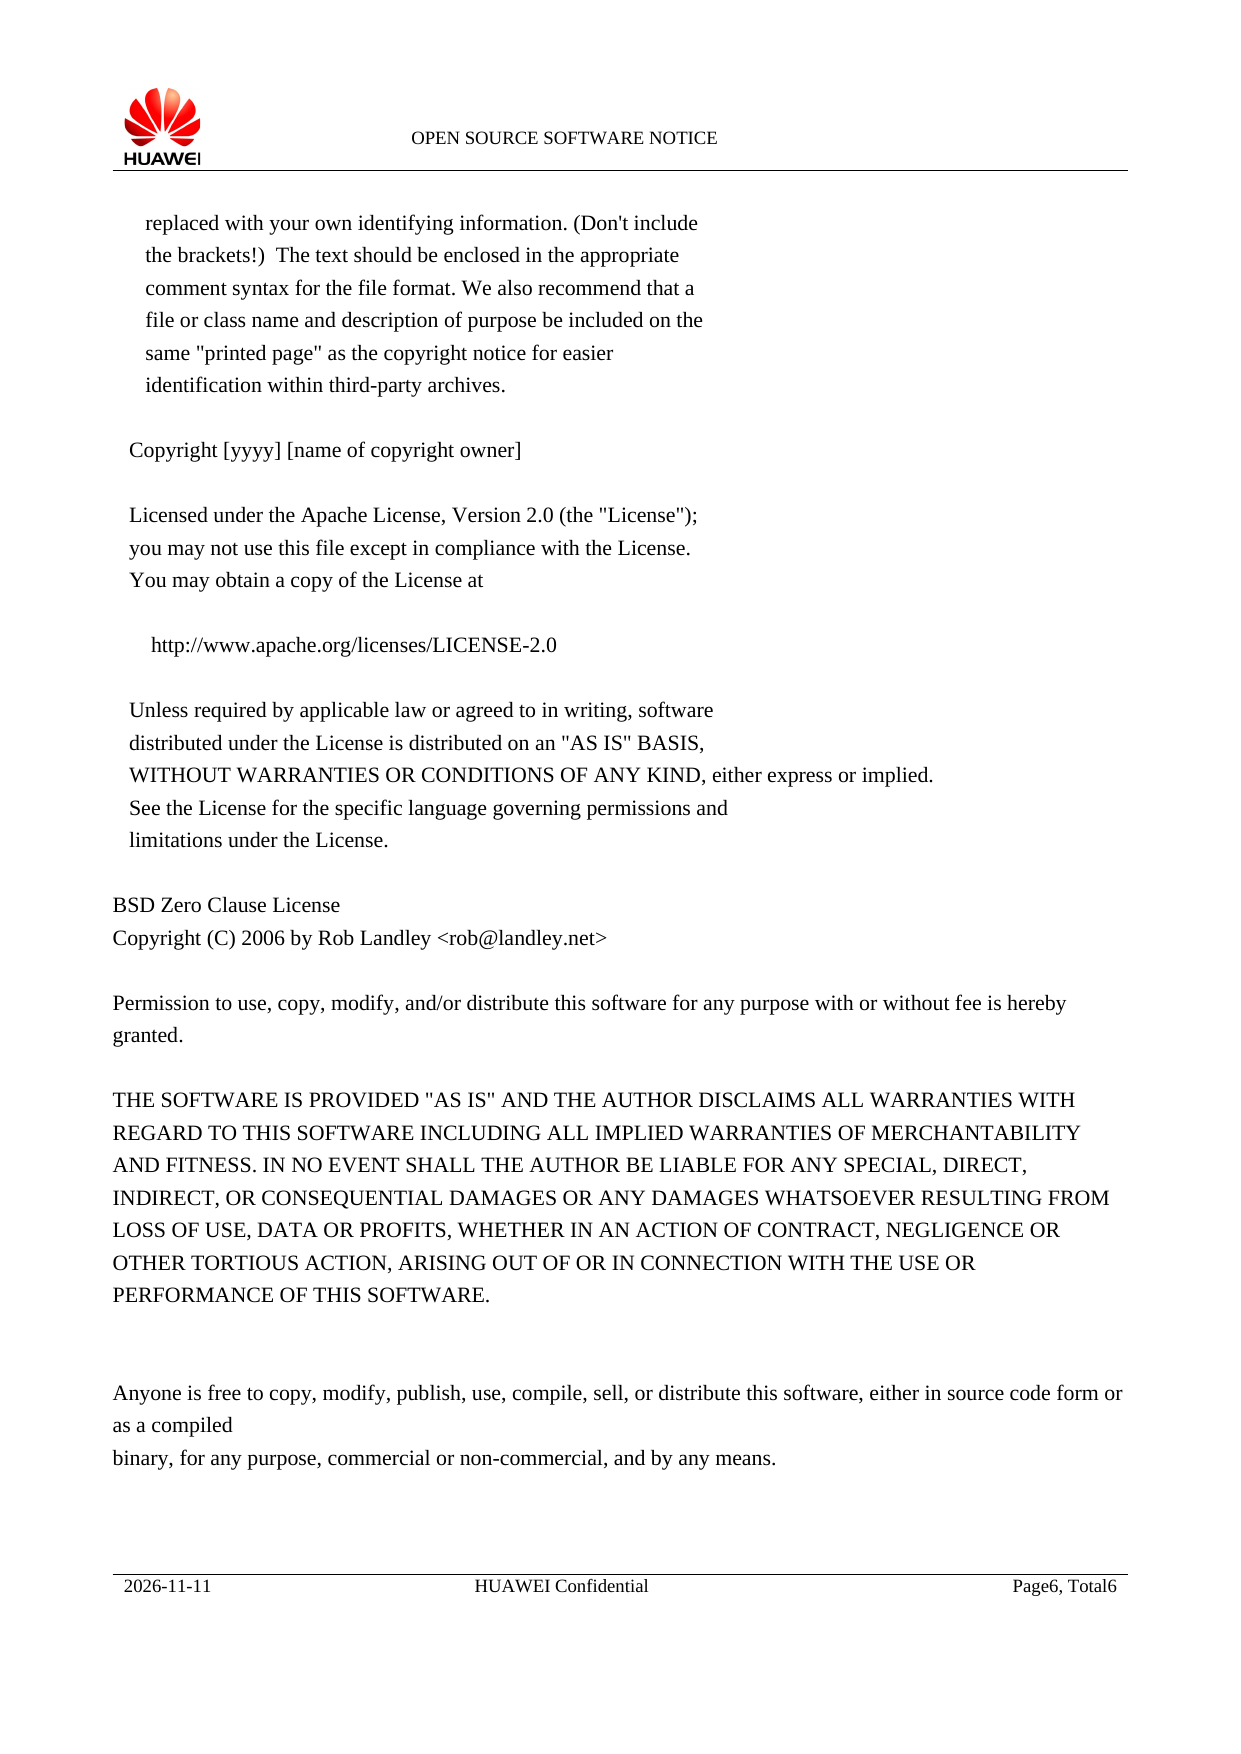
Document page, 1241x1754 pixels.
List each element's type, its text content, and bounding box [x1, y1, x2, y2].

picture [124, 88, 201, 165]
